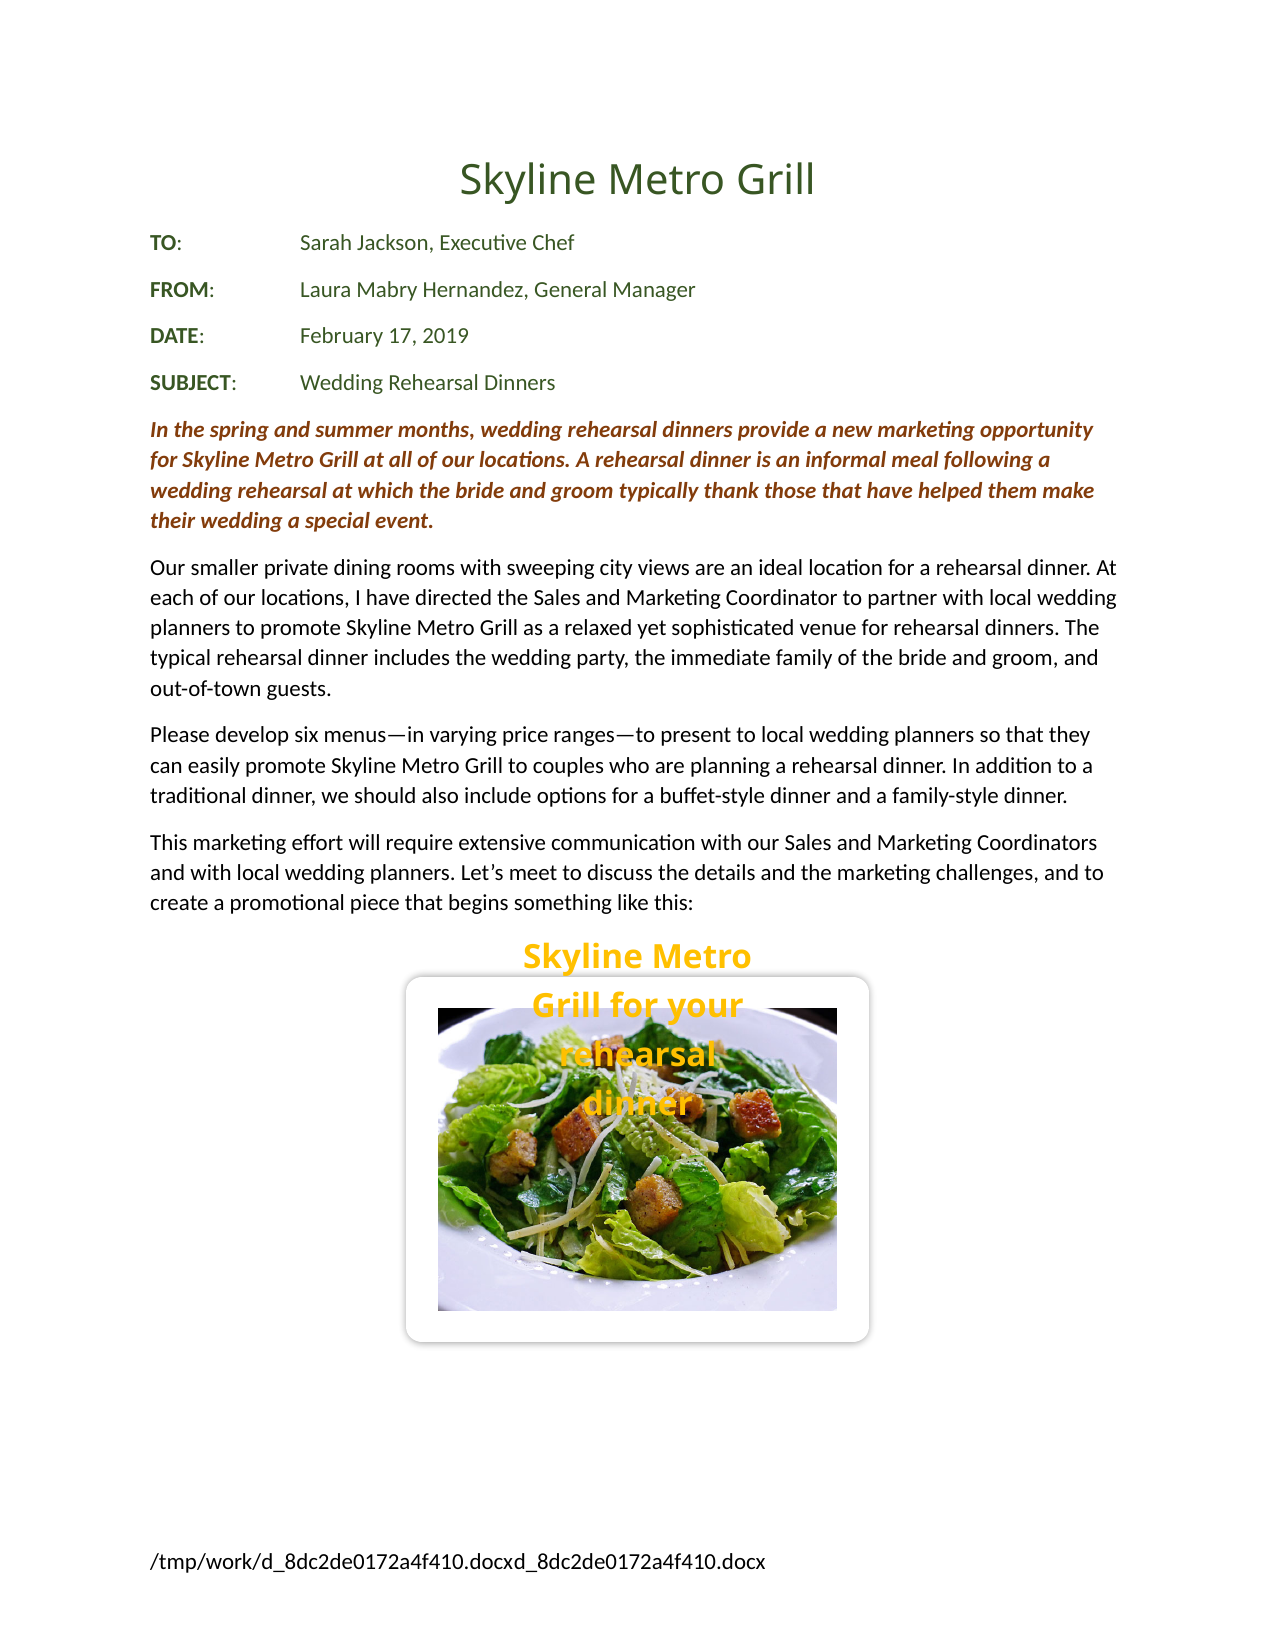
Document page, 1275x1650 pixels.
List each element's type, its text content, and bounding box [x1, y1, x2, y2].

text DATE: February 17, 2019 [150, 322, 1125, 350]
text Skyline Metro Grill [150, 150, 1125, 207]
text TO: Sarah Jackson, Executive Chef [150, 228, 1125, 256]
picture [438, 1008, 837, 1311]
text Please develop six menus—in varying price ranges—to present to local wedding planners so that they can easily promote Skyline Metro Grill to couples who are planning a rehearsal dinner. In addition to a traditional dinner, we should also include options for a buffet-style dinner and a family-style dinner. [150, 721, 1125, 809]
text This marketing effort will require extensive communication with our Sales and Marketing Coordinators and with local wedding planners. Let’s meet to discuss the details and the marketing challenges, and to create a promotional piece that begins something like this: [150, 828, 1125, 916]
picture [539, 1008, 548, 1013]
text SUBJECT: Wedding Rehearsal Dinners [150, 368, 1125, 397]
text In the spring and summer months, wedding rehearsal dinners provide a new marketing opportunity for Skyline Metro Grill at all of our locations. A rehearsal dinner is an informal meal following a wedding rehearsal at which the bride and groom typically thank those that have helped them make their wedding a special event. [150, 415, 1125, 534]
text FROM: Laura Mabry Hernandez, General Manager [150, 275, 1125, 303]
text Our smaller private dining rooms with sweeping city views are an ideal location for a rehearsal dinner. At each of our locations, I have directed the Sales and Marketing Coordinator to partner with local wedding planners to promote Skyline Metro Grill as a relaxed yet sophisticated venue for rehearsal dinners. The typical rehearsal dinner includes the wedding party, the immediate family of the bride and groom, and out-of-town guests. [150, 553, 1125, 702]
